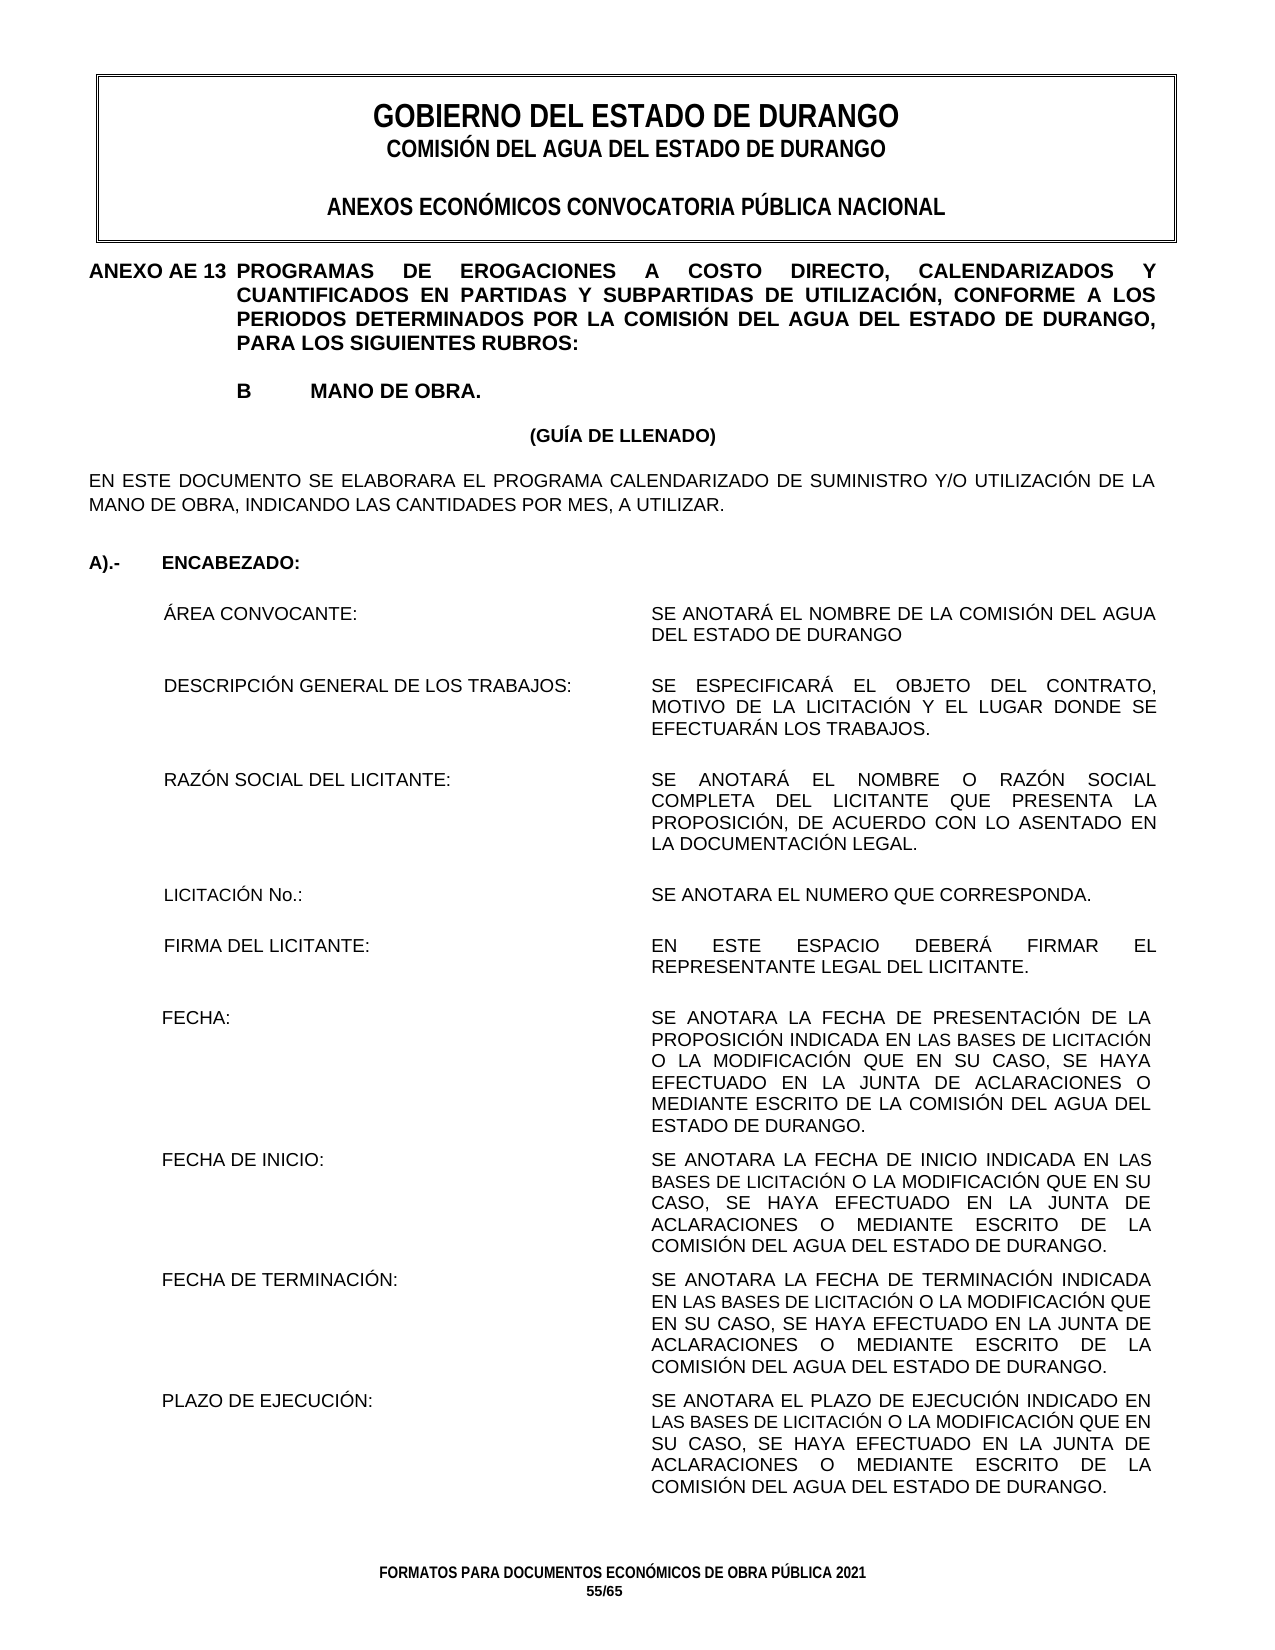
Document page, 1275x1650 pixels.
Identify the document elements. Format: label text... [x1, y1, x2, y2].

text EN ESTE DOCUMENTO SE ELABORARA EL PROGRAMA CALENDARIZADO DE SUMINISTRO Y/O UTILIZACIÓN DE LA MANO DE OBRA, INDICANDO LAS CANTIDADES POR MES, A UTILIZAR. [89, 468, 1157, 516]
text FIRMA DEL LICITANTE: EN ESTE ESPACIO DEBERÁ FIRMAR EL REPRESENTANTE LEGAL DEL LICITANTE. [164, 935, 1157, 978]
text FECHA: SE ANOTARA LA FECHA DE PRESENTACIÓN DE LA PROPOSICIÓN INDICADA EN LAS BASES DE LICITACIÓN O LA MODIFICACIÓN QUE EN SU CASO, SE HAYA EFECTUADO EN LA JUNTA DE ACLARACIONES O MEDIANTE ESCRITO DE LA COMISIÓN DEL AGUA DEL ESTADO DE DURANGO. [162, 1007, 1152, 1136]
text ÁREA CONVOCANTE: SE ANOTARÁ EL NOMBRE DE LA COMISIÓN DEL AGUA DEL ESTADO DE DURANGO [164, 602, 1157, 646]
text DESCRIPCIÓN GENERAL DE LOS TRABAJOS: SE ESPECIFICARÁ EL OBJETO DEL CONTRATO, MOTIVO DE LA LICITACIÓN Y EL LUGAR DONDE SE EFECTUARÁN LOS TRABAJOS. [164, 675, 1157, 739]
text FECHA DE INICIO: SE ANOTARA LA FECHA DE INICIO INDICADA EN LAS BASES DE LICITACIÓN O LA MODIFICACIÓN QUE EN SU CASO, SE HAYA EFECTUADO EN LA JUNTA DE ACLARACIONES O MEDIANTE ESCRITO DE LA COMISIÓN DEL AGUA DEL ESTADO DE DURANGO. [162, 1149, 1152, 1257]
text A).- ENCABEZADO: [89, 548, 1152, 573]
text FECHA DE TERMINACIÓN: SE ANOTARA LA FECHA DE TERMINACIÓN INDICADA EN LAS BASES DE LICITACIÓN O LA MODIFICACIÓN QUE EN SU CASO, SE HAYA EFECTUADO EN LA JUNTA DE ACLARACIONES O MEDIANTE ESCRITO DE LA COMISIÓN DEL AGUA DEL ESTADO DE DURANGO. [162, 1269, 1152, 1377]
text RAZÓN SOCIAL DEL LICITANTE: SE ANOTARÁ EL NOMBRE O RAZÓN SOCIAL COMPLETA DEL LICITANTE QUE PRESENTA LA PROPOSICIÓN, DE ACUERDO CON LO ASENTADO EN LA DOCUMENTACIÓN LEGAL. [164, 768, 1157, 855]
text PLAZO DE EJECUCIÓN: SE ANOTARA EL PLAZO DE EJECUCIÓN INDICADO EN LAS BASES DE LICITACIÓN O LA MODIFICACIÓN QUE EN SU CASO, SE HAYA EFECTUADO EN LA JUNTA DE ACLARACIONES O MEDIANTE ESCRITO DE LA COMISIÓN DEL AGUA DEL ESTADO DE DURANGO. [162, 1389, 1152, 1497]
text LICITACIÓN No.: SE ANOTARA EL NUMERO QUE CORRESPONDA. [164, 884, 1157, 906]
